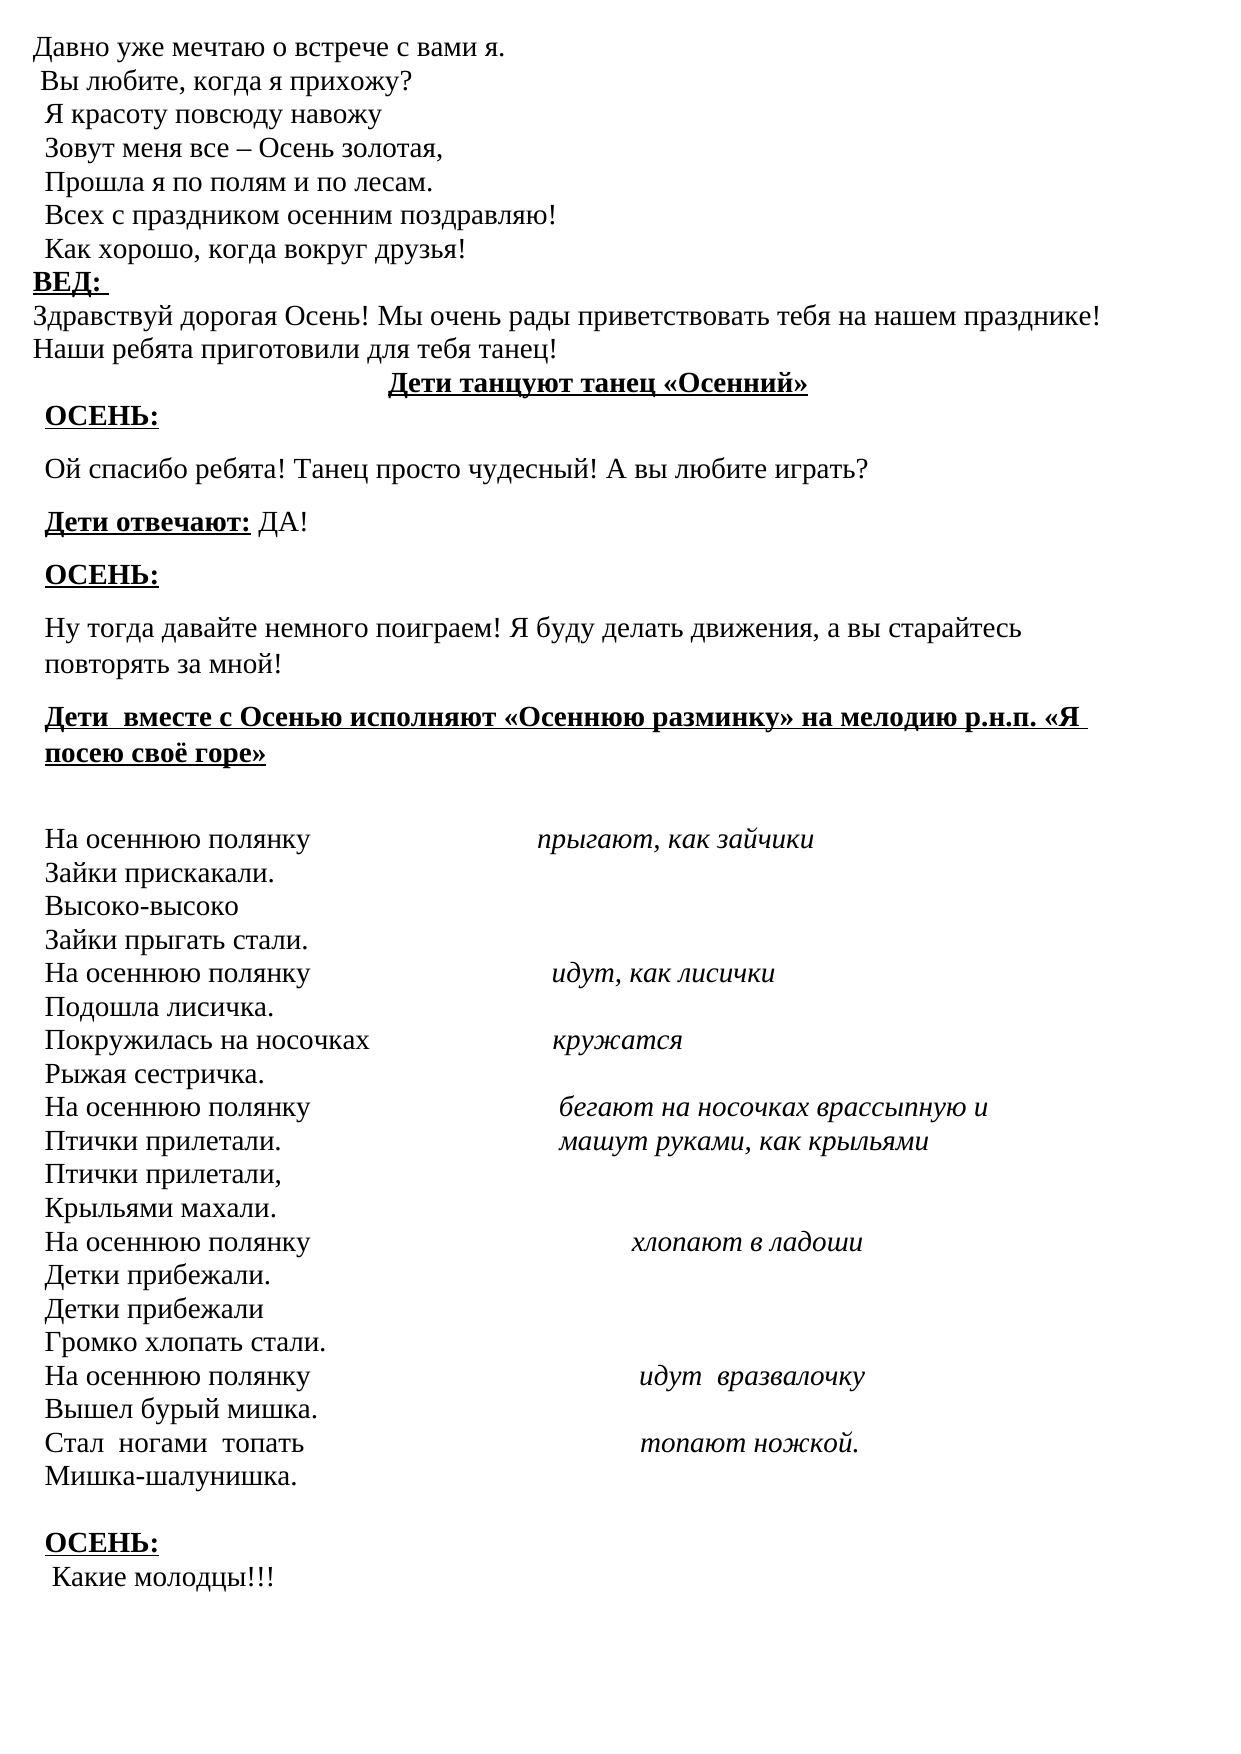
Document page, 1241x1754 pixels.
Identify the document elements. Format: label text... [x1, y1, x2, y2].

text Дети вместе с Осенью исполняют «Осеннюю разминку» на мелодию р.н.п. «Я посею своё горе» [44, 699, 1152, 768]
text Стал ногами топать топают ножкой. [44, 1425, 1152, 1458]
text Дети отвечают: ДА! [44, 504, 1152, 538]
text Вы любите, когда я прихожу? [33, 63, 1163, 97]
text Как хорошо, когда вокруг друзья! [44, 231, 1152, 264]
text Какие молодцы!!! [44, 1559, 1152, 1593]
text Ой спасибо ребята! Танец просто чудесный! А вы любите играть? [44, 451, 1152, 485]
text На осеннюю полянку бегают на носочках врассыпную и [44, 1089, 1152, 1123]
text Детки прибежали. [44, 1257, 1152, 1291]
text Зовут меня все – Осень золотая, [44, 130, 1152, 164]
text ОСЕНЬ: [44, 398, 1152, 432]
text Я красоту повсюду навожу [44, 97, 1152, 130]
text На осеннюю полянку прыгают, как зайчики [44, 821, 1152, 855]
text Вышел бурый мишка. [44, 1391, 1152, 1425]
text Крыльями махали. [44, 1190, 1152, 1224]
text Дети танцуют танец «Осенний» [33, 365, 1163, 398]
text Птички прилетали. машут руками, как крыльями [44, 1123, 1152, 1157]
text Мишка-шалунишка. [44, 1458, 1152, 1492]
text ВЕД: [33, 264, 1163, 298]
text Зайки прыгать стали. [44, 922, 1152, 955]
text ОСЕНЬ: [44, 1526, 1152, 1559]
text Прошла я по полям и по лесам. [44, 164, 1152, 197]
text Зайки прискакали. [44, 855, 1152, 888]
text Покружилась на носочках кружатся [44, 1022, 1152, 1056]
text На осеннюю полянку идут вразвалочку [44, 1358, 1152, 1391]
text Громко хлопать стали. [44, 1324, 1152, 1358]
text Рыжая сестричка. [44, 1056, 1152, 1089]
text Подошла лисичка. [44, 989, 1152, 1022]
text На осеннюю полянку идут, как лисички [44, 955, 1152, 989]
text Птички прилетали, [44, 1157, 1152, 1190]
text Детки прибежали [44, 1291, 1152, 1324]
text На осеннюю полянку хлопают в ладоши [44, 1224, 1152, 1257]
text ОСЕНЬ: [44, 557, 1152, 591]
text Всех с праздником осенним поздравляю! [44, 197, 1152, 231]
text Ну тогда давайте немного поиграем! Я буду делать движения, а вы старайтесь повторять за мной! [44, 610, 1152, 679]
text Давно уже мечтаю о встрече с вами я. [33, 29, 1163, 63]
text Высоко-высоко [44, 888, 1152, 922]
text Здравствуй дорогая Осень! Мы очень рады приветствовать тебя на нашем празднике! Наши ребята приготовили для тебя танец! [33, 298, 1163, 365]
